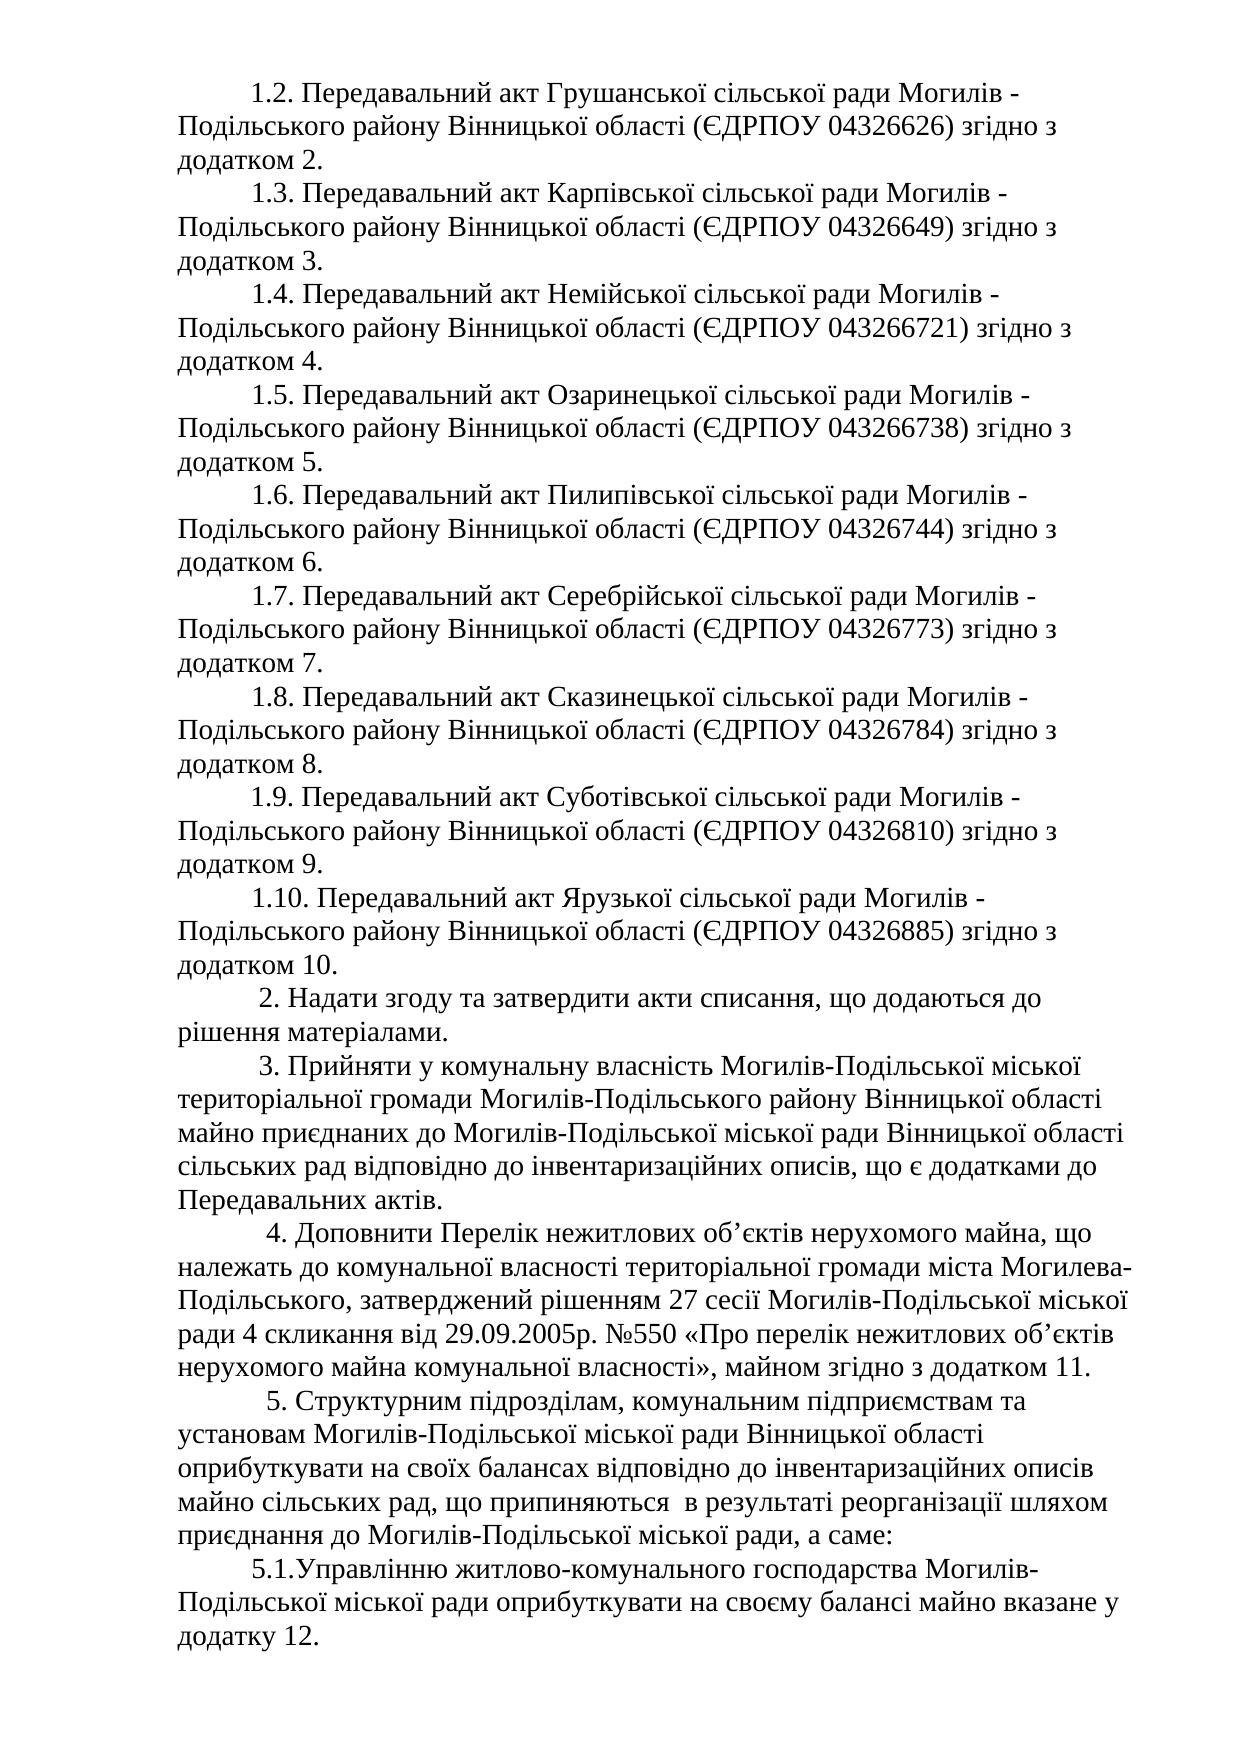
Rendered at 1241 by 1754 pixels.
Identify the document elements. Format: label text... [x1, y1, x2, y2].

text 1.3. Передавальний акт Карпівської сільської ради Могилів -Подільського району Вінницької області (ЄДРПОУ 04326649) згідно з додатком 3. [177, 176, 1152, 276]
text 1.2. Передавальний акт Грушанської сільської ради Могилів - Подільського району Вінницької області (ЄДРПОУ 04326626) згідно з додатком 2. [177, 75, 1152, 176]
text 1.4. Передавальний акт Немійської сільської ради Могилів -Подільського району Вінницької області (ЄДРПОУ 043266721) згідно з додатком 4. [177, 276, 1152, 377]
text 1.7. Передавальний акт Серебрійської сільської ради Могилів -Подільського району Вінницької області (ЄДРПОУ 04326773) згідно з додатком 7. [177, 578, 1152, 679]
text 1.8. Передавальний акт Сказинецької сільської ради Могилів -Подільського району Вінницької області (ЄДРПОУ 04326784) згідно з додатком 8. [177, 679, 1152, 779]
text 1.9. Передавальний акт Суботівської сільської ради Могилів -Подільського району Вінницької області (ЄДРПОУ 04326810) згідно з додатком 9. [177, 779, 1152, 880]
text 4. Доповнити Перелік нежитлових об’єктів нерухомого майна, що належать до комунальної власності територіальної громади міста Могилева-Подільського, затверджений рішенням 27 сесії Могилів-Подільської міської ради 4 скликання від 29.09.2005р. №550 «Про перелік нежитлових об’єктів нерухомого майна комунальної власності», майном згідно з додатком 11. [177, 1215, 1152, 1383]
text 2. Надати згоду та затвердити акти списання, що додаються до рішення матеріалами. [177, 981, 1152, 1048]
text 5. Структурним підрозділам, комунальним підприємствам та установам Могилів-Подільської міської ради Вінницької області оприбуткувати на своїх балансах відповідно до інвентаризаційних описів майно сільських рад, що припиняються в результаті реорганізації шляхом приєднання до Могилів-Подільської міської ради, а саме: [177, 1383, 1152, 1551]
text 1.10. Передавальний акт Ярузької сільської ради Могилів -Подільського району Вінницької області (ЄДРПОУ 04326885) згідно з додатком 10. [177, 880, 1152, 981]
text 1.6. Передавальний акт Пилипівської сільської ради Могилів -Подільського району Вінницької області (ЄДРПОУ 04326744) згідно з додатком 6. [177, 477, 1152, 578]
text 3. Прийняти у комунальну власність Могилів-Подільської міської територіальної громади Могилів-Подільського району Вінницької області майно приєднаних до Могилів-Подільської міської ради Вінницької області сільських рад відповідно до інвентаризаційних описів, що є додатками до Передавальних актів. [177, 1048, 1152, 1215]
text 5.1.Управлінню житлово-комунального господарства Могилів-Подільської міської ради оприбуткувати на своєму балансі майно вказане у додатку 12. [177, 1551, 1152, 1651]
text 1.5. Передавальний акт Озаринецької сільської ради Могилів -Подільського району Вінницької області (ЄДРПОУ 043266738) згідно з додатком 5. [177, 377, 1152, 477]
